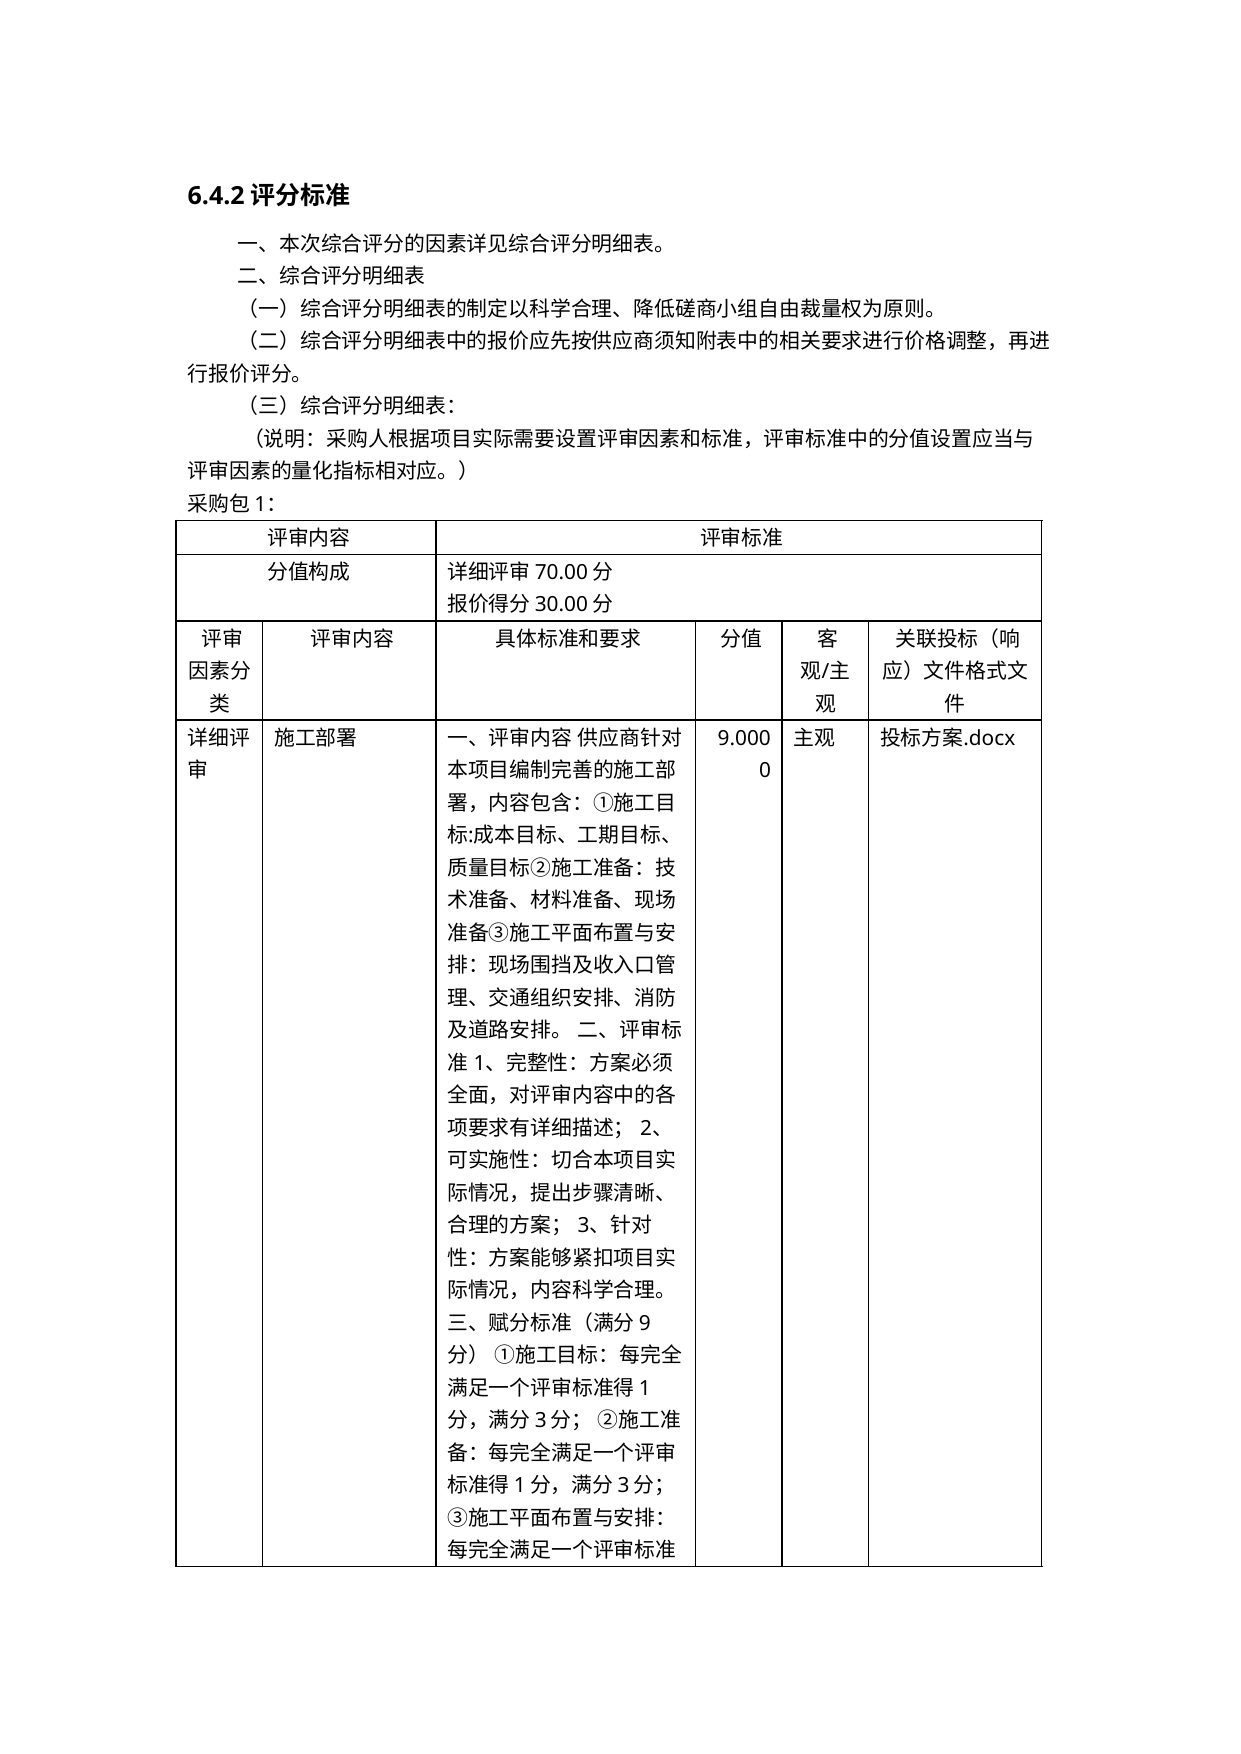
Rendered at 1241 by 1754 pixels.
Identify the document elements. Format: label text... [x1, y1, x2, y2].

table_header 评审标准 [437, 521, 1041, 553]
table_cell 施工部署 [263, 721, 435, 1566]
table_cell 投标方案.docx [869, 721, 1041, 1566]
table_cell 详细评审70.00分 报价得分30.00分 [437, 555, 1041, 620]
text （一）综合评分明细表的制定以科学合理、降低磋商小组自由裁量权为原则。 [187, 292, 1053, 324]
table_cell 详细评审 [177, 721, 262, 1566]
text 采购包1： [187, 487, 1053, 519]
table_cell 9.0000 [696, 721, 781, 1566]
table_cell 主观 [783, 721, 868, 1566]
table_cell 客观/主观 [783, 622, 868, 719]
text 6.4.2评分标准 [187, 162, 1053, 227]
table_cell 具体标准和要求 [437, 622, 695, 719]
text （说明：采购人根据项目实际需要设置评审因素和标准，评审标准中的分值设置应当与评审因素的量化指标相对应。） [187, 422, 1053, 487]
text 一、本次综合评分的因素详见综合评分明细表。 [187, 227, 1053, 259]
table_cell 关联投标（响应）文件格式文件 [869, 622, 1041, 719]
table_header 评审内容 [177, 521, 435, 553]
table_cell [437, 721, 695, 1566]
table_cell 评审内容 [263, 622, 435, 719]
table_cell 评审因素分类 [177, 622, 262, 719]
table_cell 分值 [696, 622, 781, 719]
text （二）综合评分明细表中的报价应先按供应商须知附表中的相关要求进行价格调整，再进行报价评分。 [187, 324, 1053, 389]
text （三）综合评分明细表： [187, 389, 1053, 422]
text 二、综合评分明细表 [187, 259, 1053, 292]
table_cell 分值构成 [177, 555, 435, 620]
